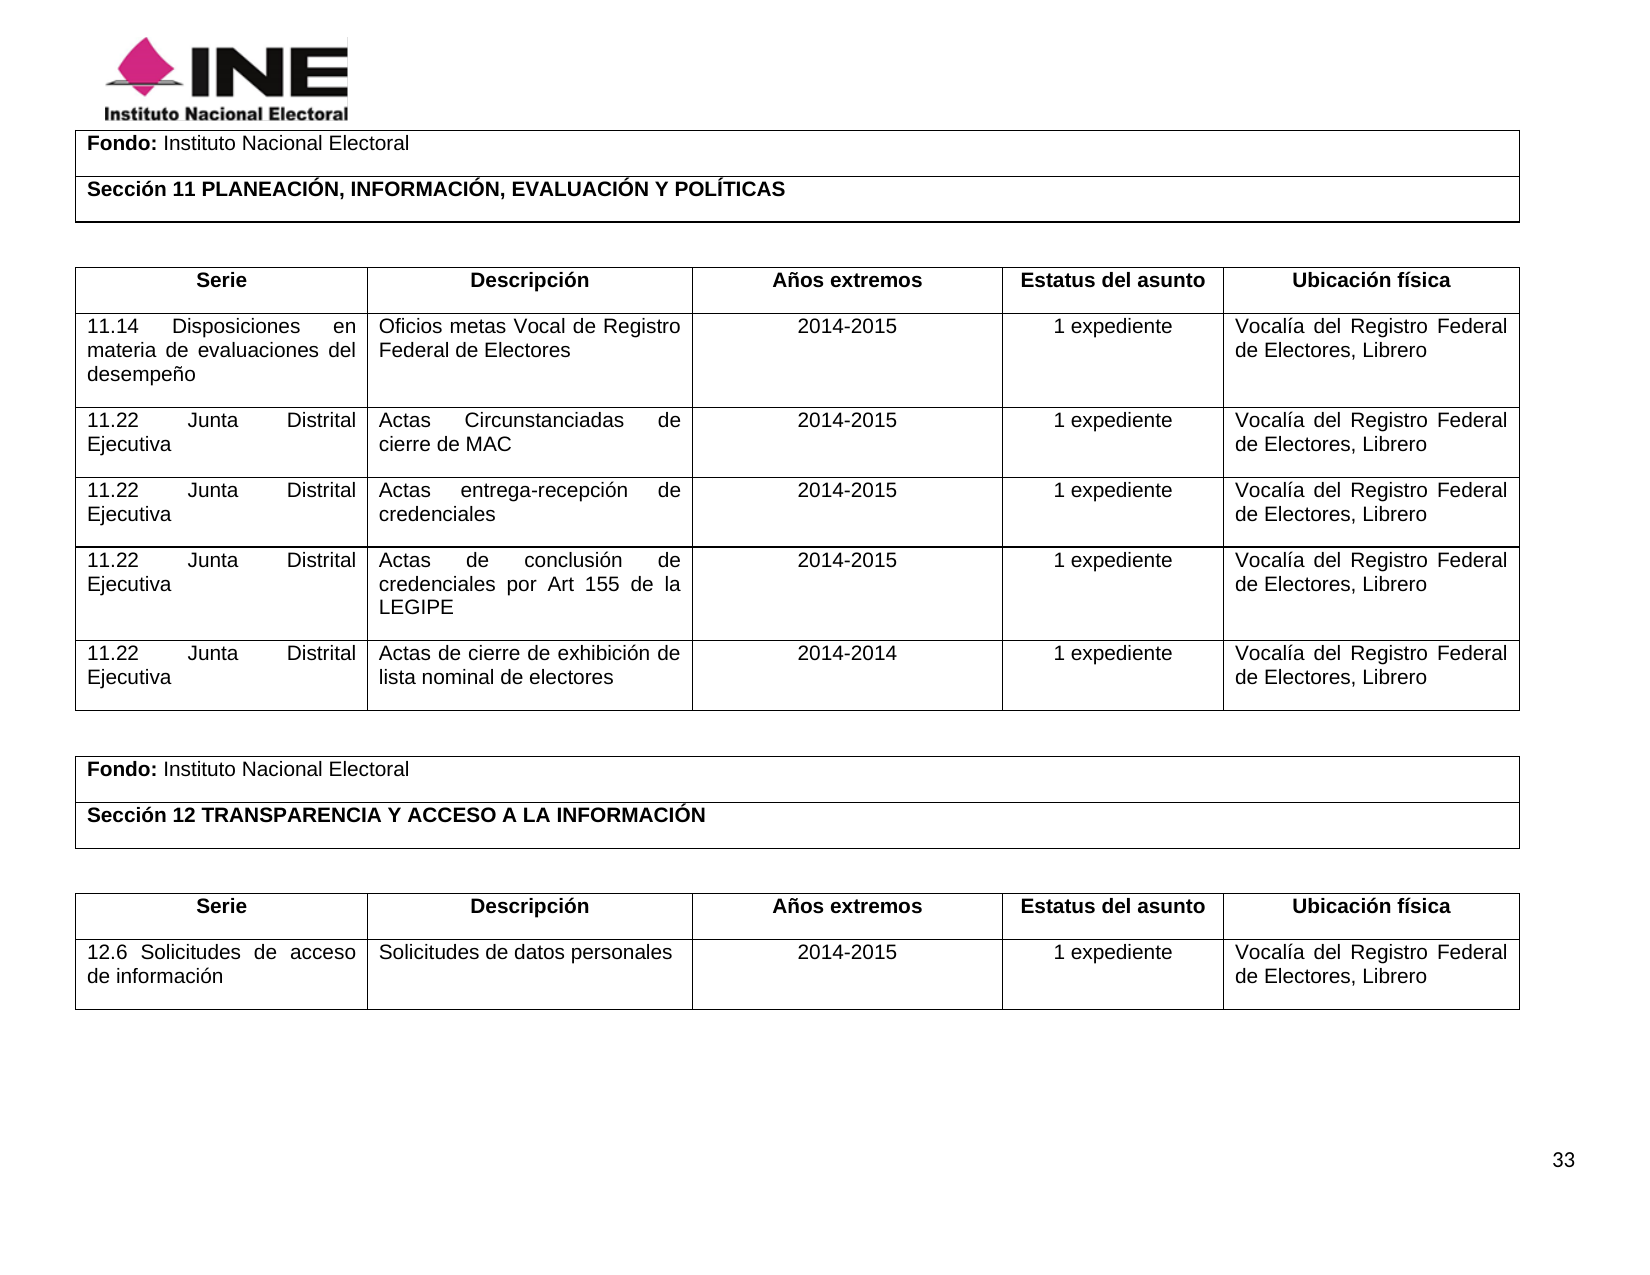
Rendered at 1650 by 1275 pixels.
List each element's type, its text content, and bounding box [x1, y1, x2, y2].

table_cell Actas de conclusión de credenciales por Art 155 de la LEGIPE [368, 548, 692, 640]
table_cell Vocalía del Registro Federal de Electores, Librero [1224, 408, 1519, 477]
table_cell 2014-2014 [693, 641, 1002, 710]
table_cell Vocalía del Registro Federal de Electores, Librero [1224, 548, 1519, 640]
table_cell 2014-2015 [693, 940, 1002, 1009]
table_cell Actas entrega-recepción de credenciales [368, 478, 692, 546]
table_cell 1 expediente [1003, 478, 1223, 546]
table_cell Oficios metas Vocal de Registro Federal de Electores [368, 314, 692, 407]
table_cell 11.22 Junta Distrital Ejecutiva [76, 478, 367, 546]
table_cell 1 expediente [1003, 408, 1223, 477]
table_cell 1 expediente [1003, 641, 1223, 710]
table_cell 2014-2015 [693, 314, 1002, 407]
table_header Años extremos [693, 894, 1002, 939]
table_cell 1 expediente [1003, 548, 1223, 640]
table_cell 2014-2015 [693, 408, 1002, 477]
table_header Fondo: Instituto Nacional Electoral [76, 131, 1519, 176]
table_cell Vocalía del Registro Federal de Electores, Librero [1224, 314, 1519, 407]
table_cell Vocalía del Registro Federal de Electores, Librero [1224, 478, 1519, 546]
table_cell 1 expediente [1003, 940, 1223, 1009]
table_cell Vocalía del Registro Federal de Electores, Librero [1224, 641, 1519, 710]
table_cell 11.22 Junta Distrital Ejecutiva [76, 641, 367, 710]
table_header Ubicación física [1224, 894, 1519, 939]
table_cell Actas Circunstanciadas de cierre de MAC [368, 408, 692, 477]
table_cell 12.6 Solicitudes de acceso de información [76, 940, 367, 1009]
table_cell Actas de cierre de exhibición de lista nominal de electores [368, 641, 692, 710]
table_cell Sección 12 TRANSPARENCIA Y ACCESO A LA INFORMACIÓN [76, 803, 1519, 847]
table_header Serie [76, 894, 367, 939]
picture [105, 37, 349, 122]
table_header Años extremos [693, 268, 1002, 313]
table_cell Sección 11 PLANEACIÓN, INFORMACIÓN, EVALUACIÓN Y POLÍTICAS [76, 177, 1519, 221]
table_header Estatus del asunto [1003, 894, 1223, 939]
table_header Descripción [368, 894, 692, 939]
table_cell 11.22 Junta Distrital Ejecutiva [76, 408, 367, 477]
table_cell 1 expediente [1003, 314, 1223, 407]
table_cell Vocalía del Registro Federal de Electores, Librero [1224, 940, 1519, 1009]
table_header Estatus del asunto [1003, 268, 1223, 313]
table_header Ubicación física [1224, 268, 1519, 313]
table_cell 2014-2015 [693, 478, 1002, 546]
table_cell 11.22 Junta Distrital Ejecutiva [76, 548, 367, 640]
table_cell Solicitudes de datos personales [368, 940, 692, 1009]
table_cell 11.14 Disposiciones en materia de evaluaciones del desempeño [76, 314, 367, 407]
table_cell 2014-2015 [693, 548, 1002, 640]
table_header Serie [76, 268, 367, 313]
table_header Descripción [368, 268, 692, 313]
table_header Fondo: Instituto Nacional Electoral [76, 757, 1519, 802]
